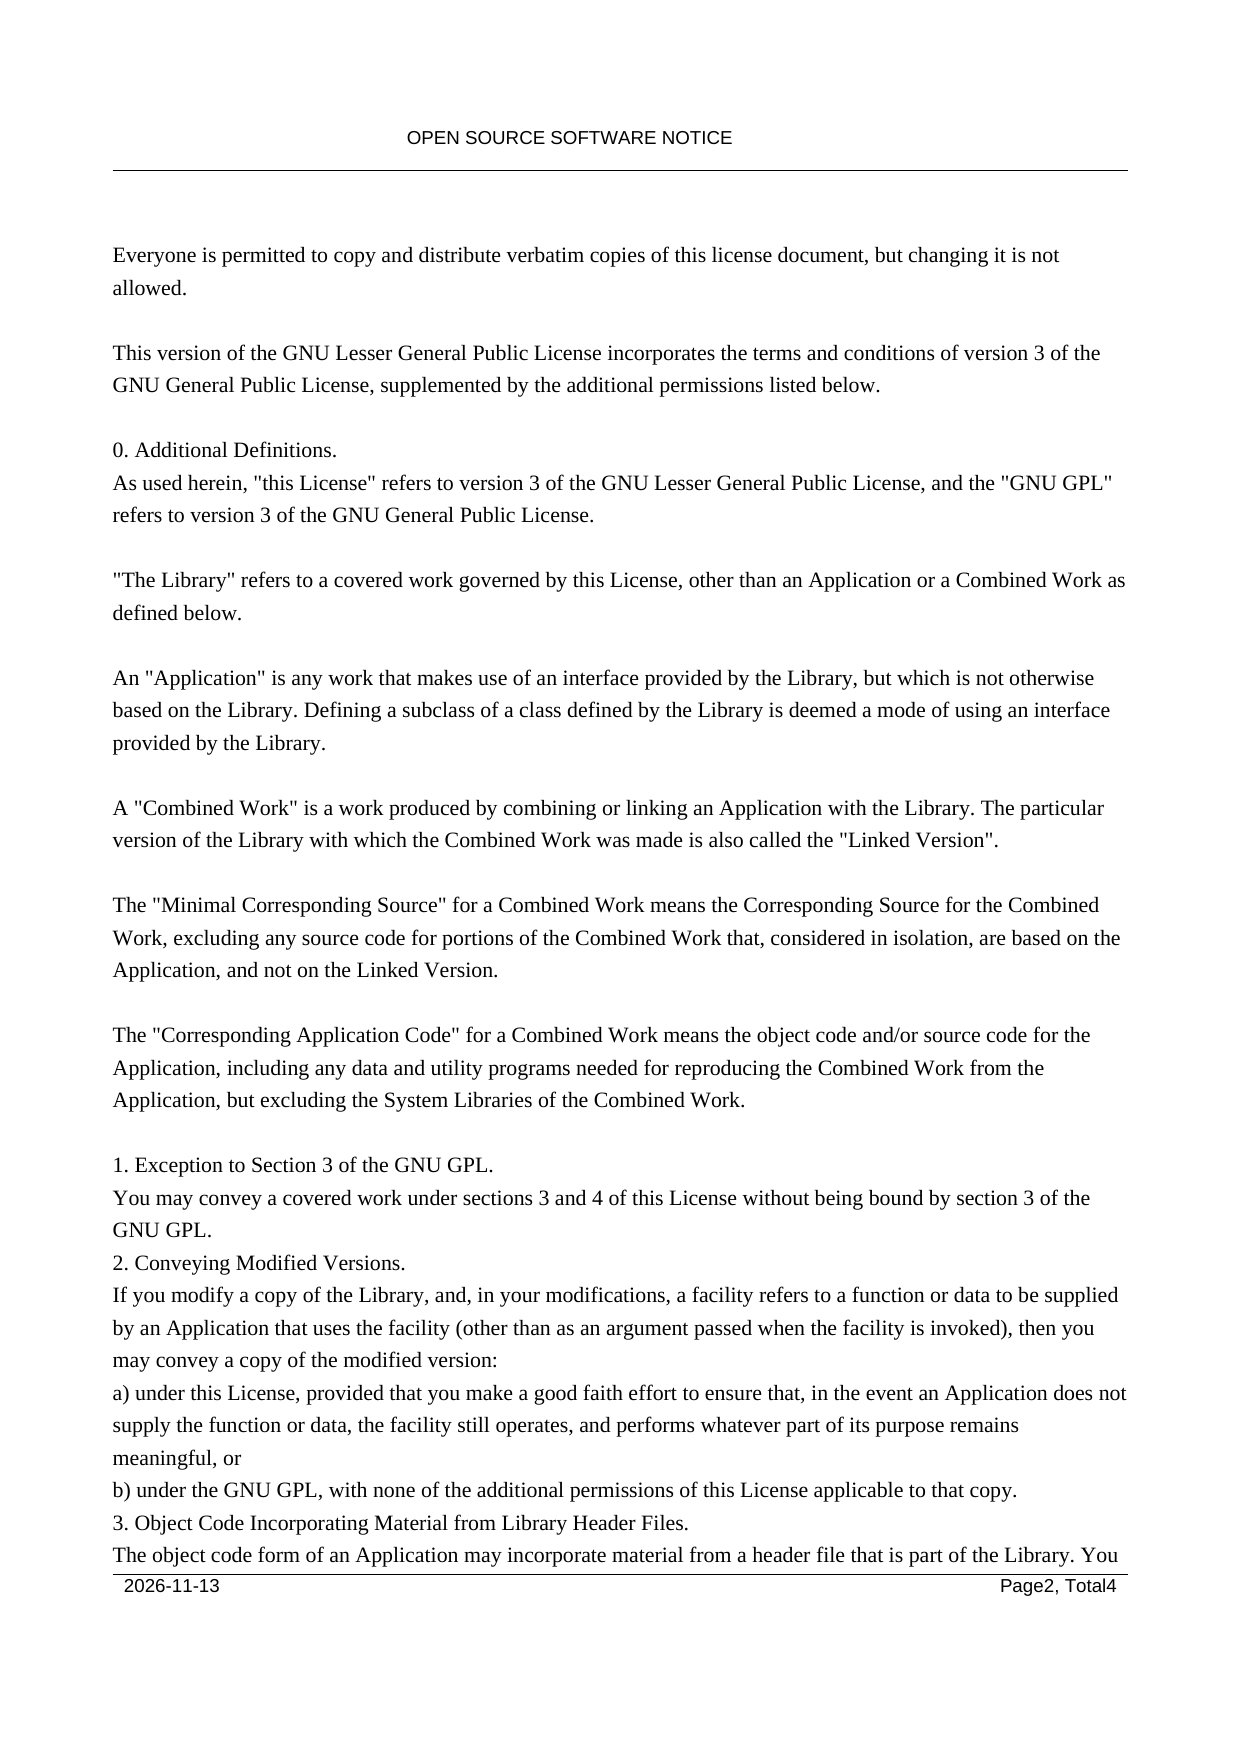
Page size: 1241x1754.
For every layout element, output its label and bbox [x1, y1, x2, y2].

text [112, 206, 1128, 1571]
